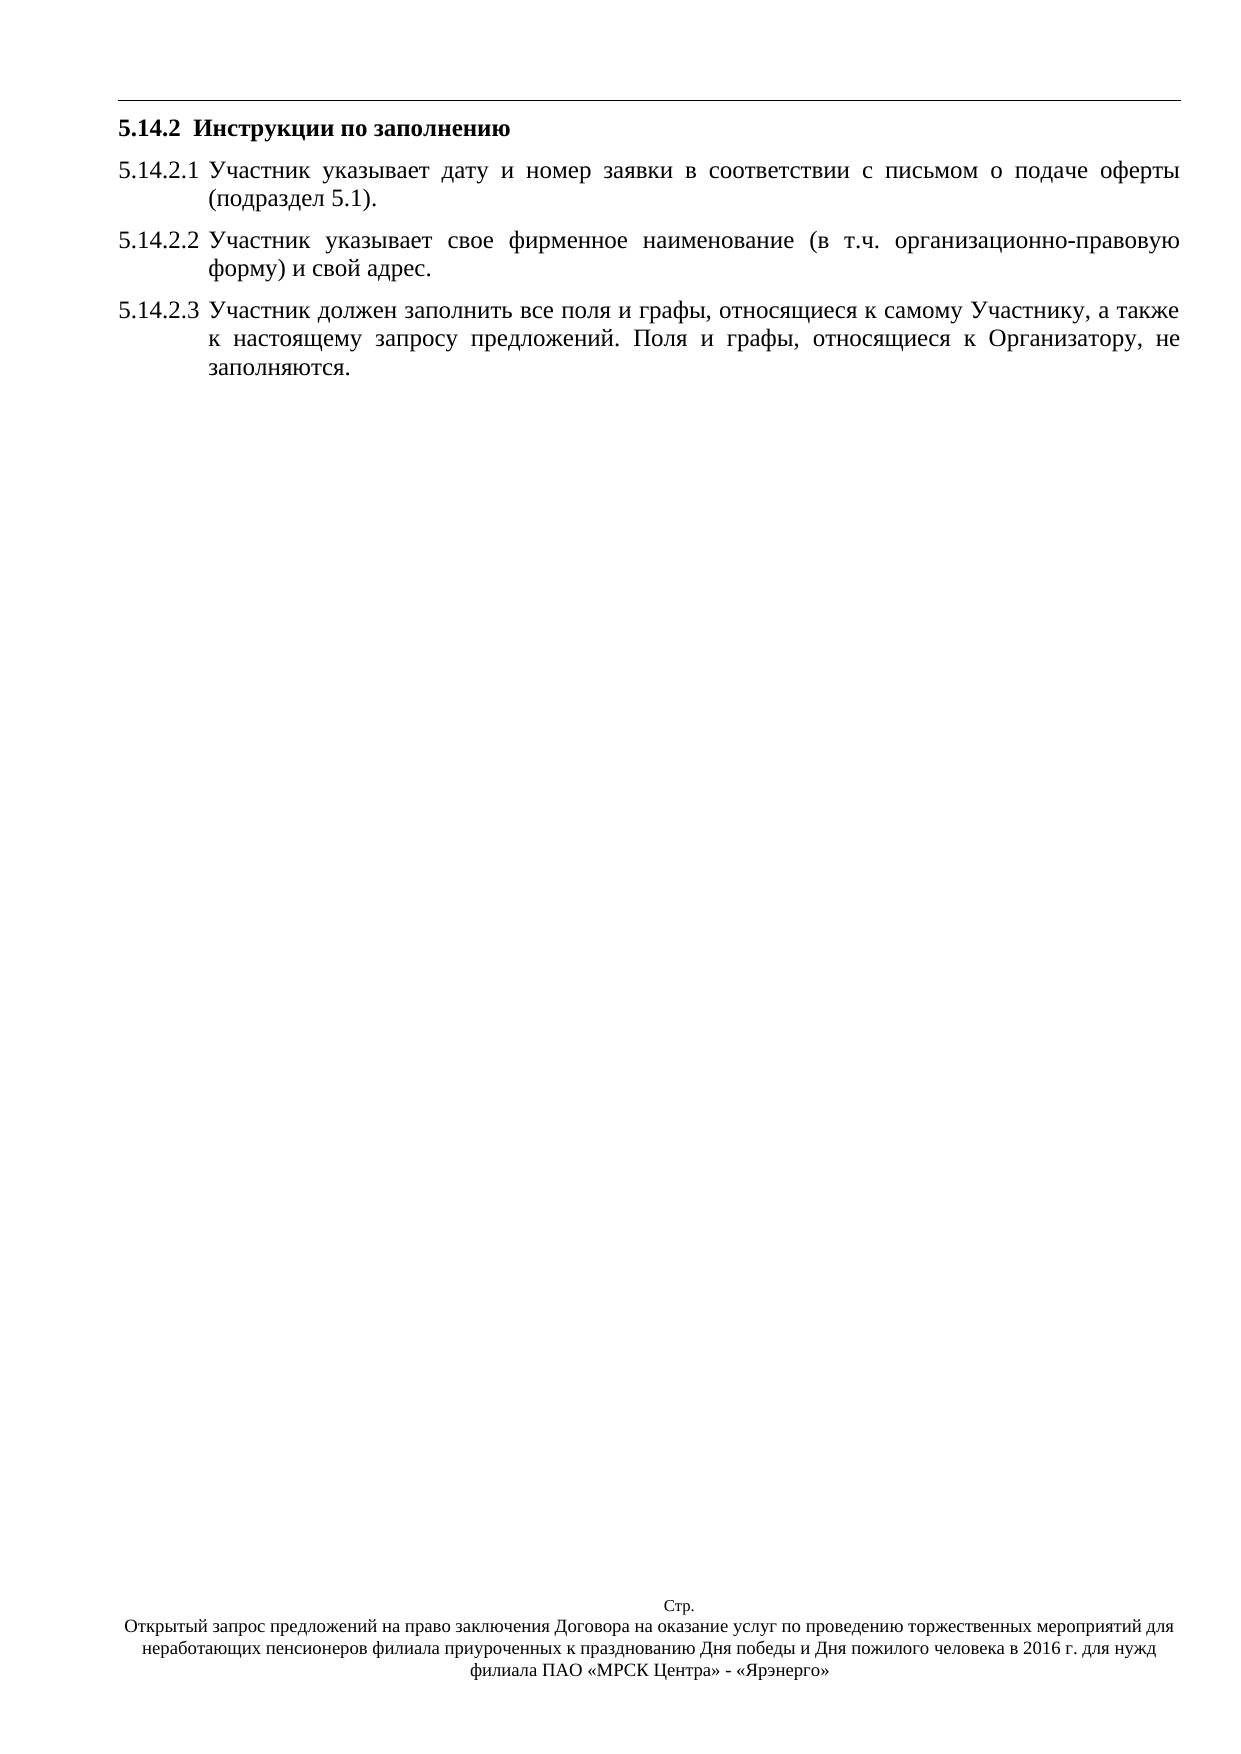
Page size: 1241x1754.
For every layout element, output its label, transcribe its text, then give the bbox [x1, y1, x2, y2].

subtitle Инструкции по заполнению [118, 113, 1181, 142]
list Участник указывает свое фирменное наименование (в т.ч. организационно-правовую форму) и свой адрес. [118, 225, 1181, 282]
list Участник должен заполнить все поля и графы, относящиеся к самому Участнику, а также к настоящему запросу предложений. Поля и графы, относящиеся к Организатору, не заполняются. [118, 295, 1181, 381]
list Участник указывает дату и номер заявки в соответствии с письмом о подаче оферты (подраздел 5.1). [118, 155, 1181, 212]
